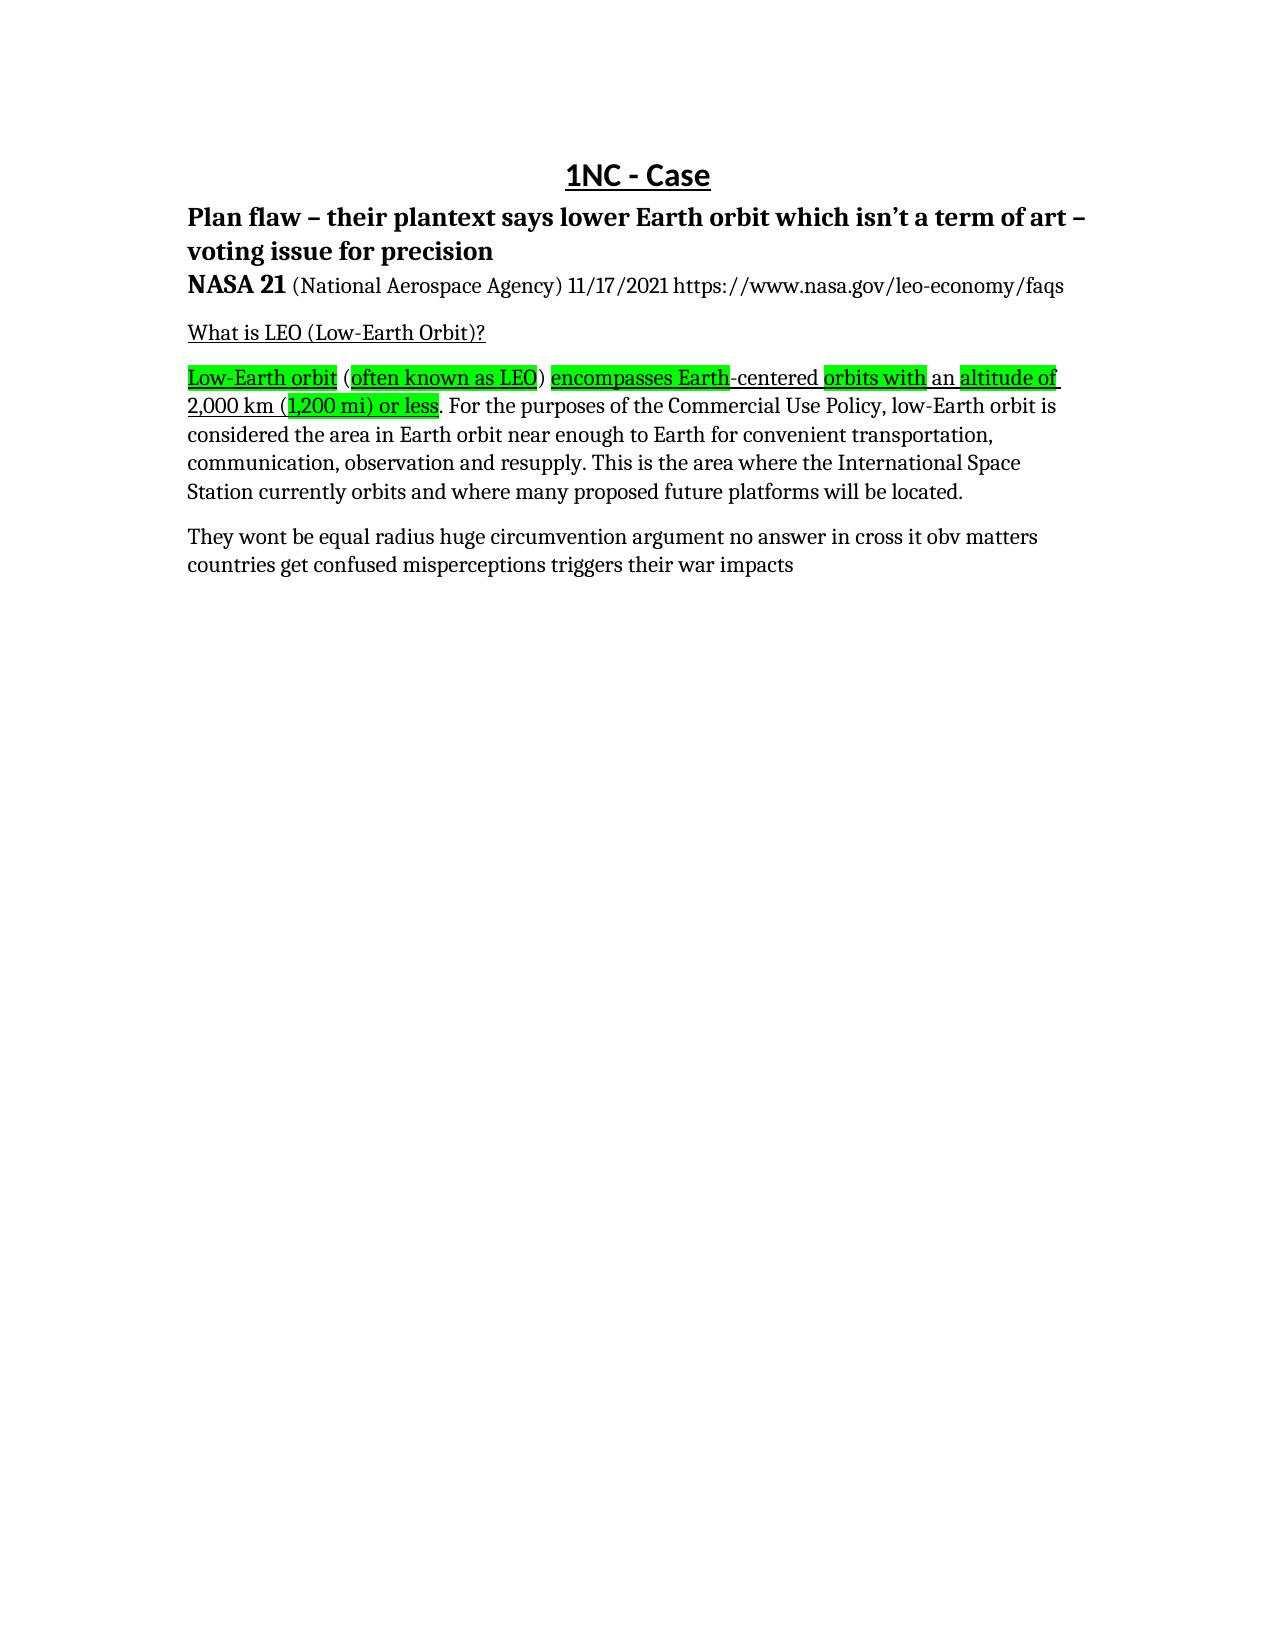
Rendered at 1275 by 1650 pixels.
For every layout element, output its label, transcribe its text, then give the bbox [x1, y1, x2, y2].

text What is LEO (Low-Earth Orbit)? [187, 319, 1087, 346]
subtitle Plan flaw – their plantext says lower Earth orbit which isn’t a term of art – voting issue for precision [187, 202, 1087, 267]
subtitle 1NC - Case [187, 154, 1087, 195]
text Low-Earth orbit (often known as LEO) encompasses Earth-centered orbits with an altitude of 2,000 km (1,200 mi) or less. For the purposes of the Commercial Use Policy, low-Earth orbit is considered the area in Earth orbit near enough to Earth for convenient transportation, communication, observation and resupply. This is the area where the International Space Station currently orbits and where many proposed future platforms will be located. [187, 365, 1087, 505]
text NASA 21 (National Aerospace Agency) 11/17/2021 https://www.nasa.gov/leo-economy/faqs [187, 269, 1087, 301]
text They wont be equal radius huge circumvention argument no answer in cross it obv matters countries get confused misperceptions triggers their war impacts [187, 523, 1087, 578]
